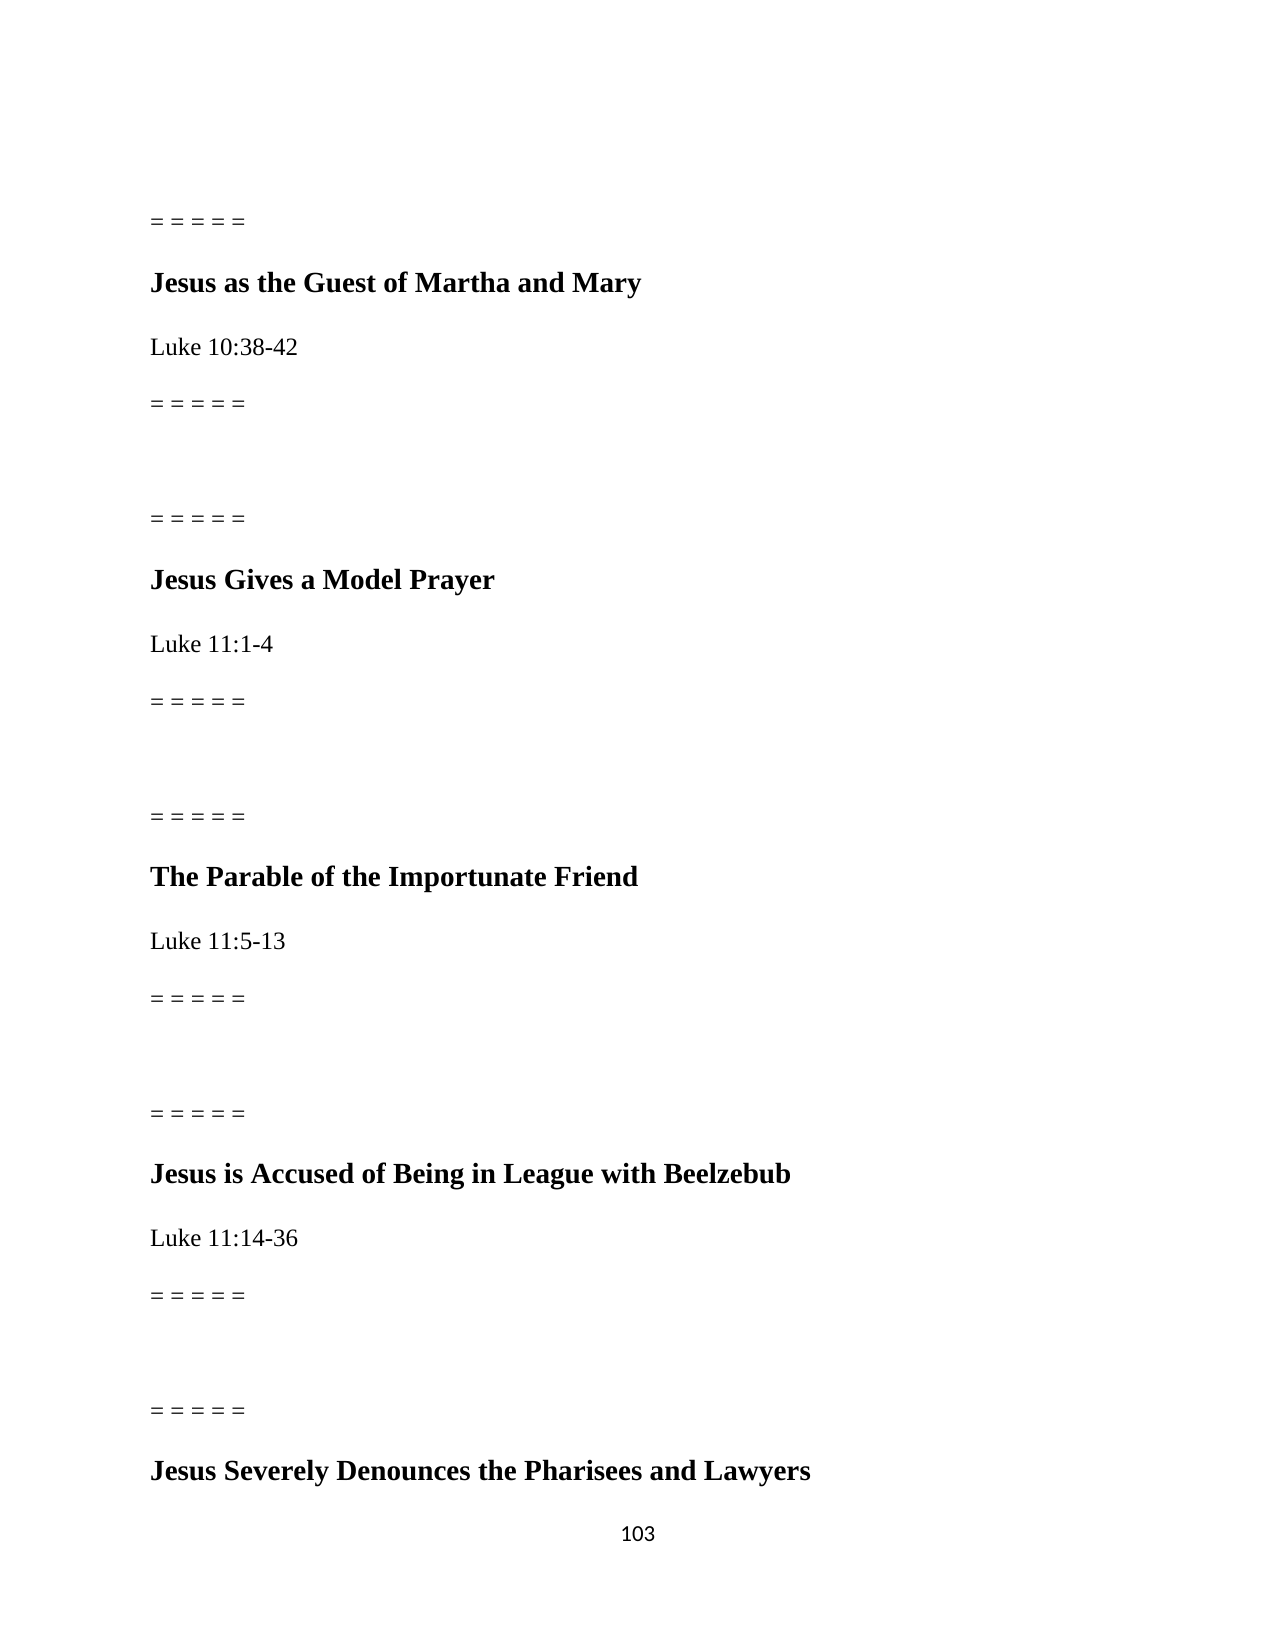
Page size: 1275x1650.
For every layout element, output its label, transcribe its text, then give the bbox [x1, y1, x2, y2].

text Luke 11:14-36 [150, 1223, 1123, 1252]
text = = = = = [150, 687, 1123, 715]
text = = = = = [150, 1281, 1123, 1309]
text Jesus as the Guest of Martha and Mary [150, 265, 1123, 298]
text = = = = = [150, 802, 1123, 830]
text Luke 11:5-13 [150, 926, 1123, 955]
text Luke 10:38-42 [150, 332, 1123, 361]
text = = = = = [150, 984, 1123, 1012]
text The Parable of the Importunate Friend [150, 859, 1125, 893]
text Jesus is Accused of Being in League with Beelzebub [150, 1156, 1125, 1190]
text = = = = = [150, 1396, 1123, 1424]
text = = = = = [150, 1099, 1123, 1127]
text = = = = = [150, 504, 1123, 533]
text Jesus Gives a Model Prayer [150, 562, 1123, 596]
text = = = = = [150, 389, 1123, 418]
text Luke 11:1-4 [150, 629, 1123, 658]
text Jesus Severely Denounces the Pharisees and Lawyers [150, 1453, 1125, 1487]
text = = = = = [150, 207, 1123, 236]
